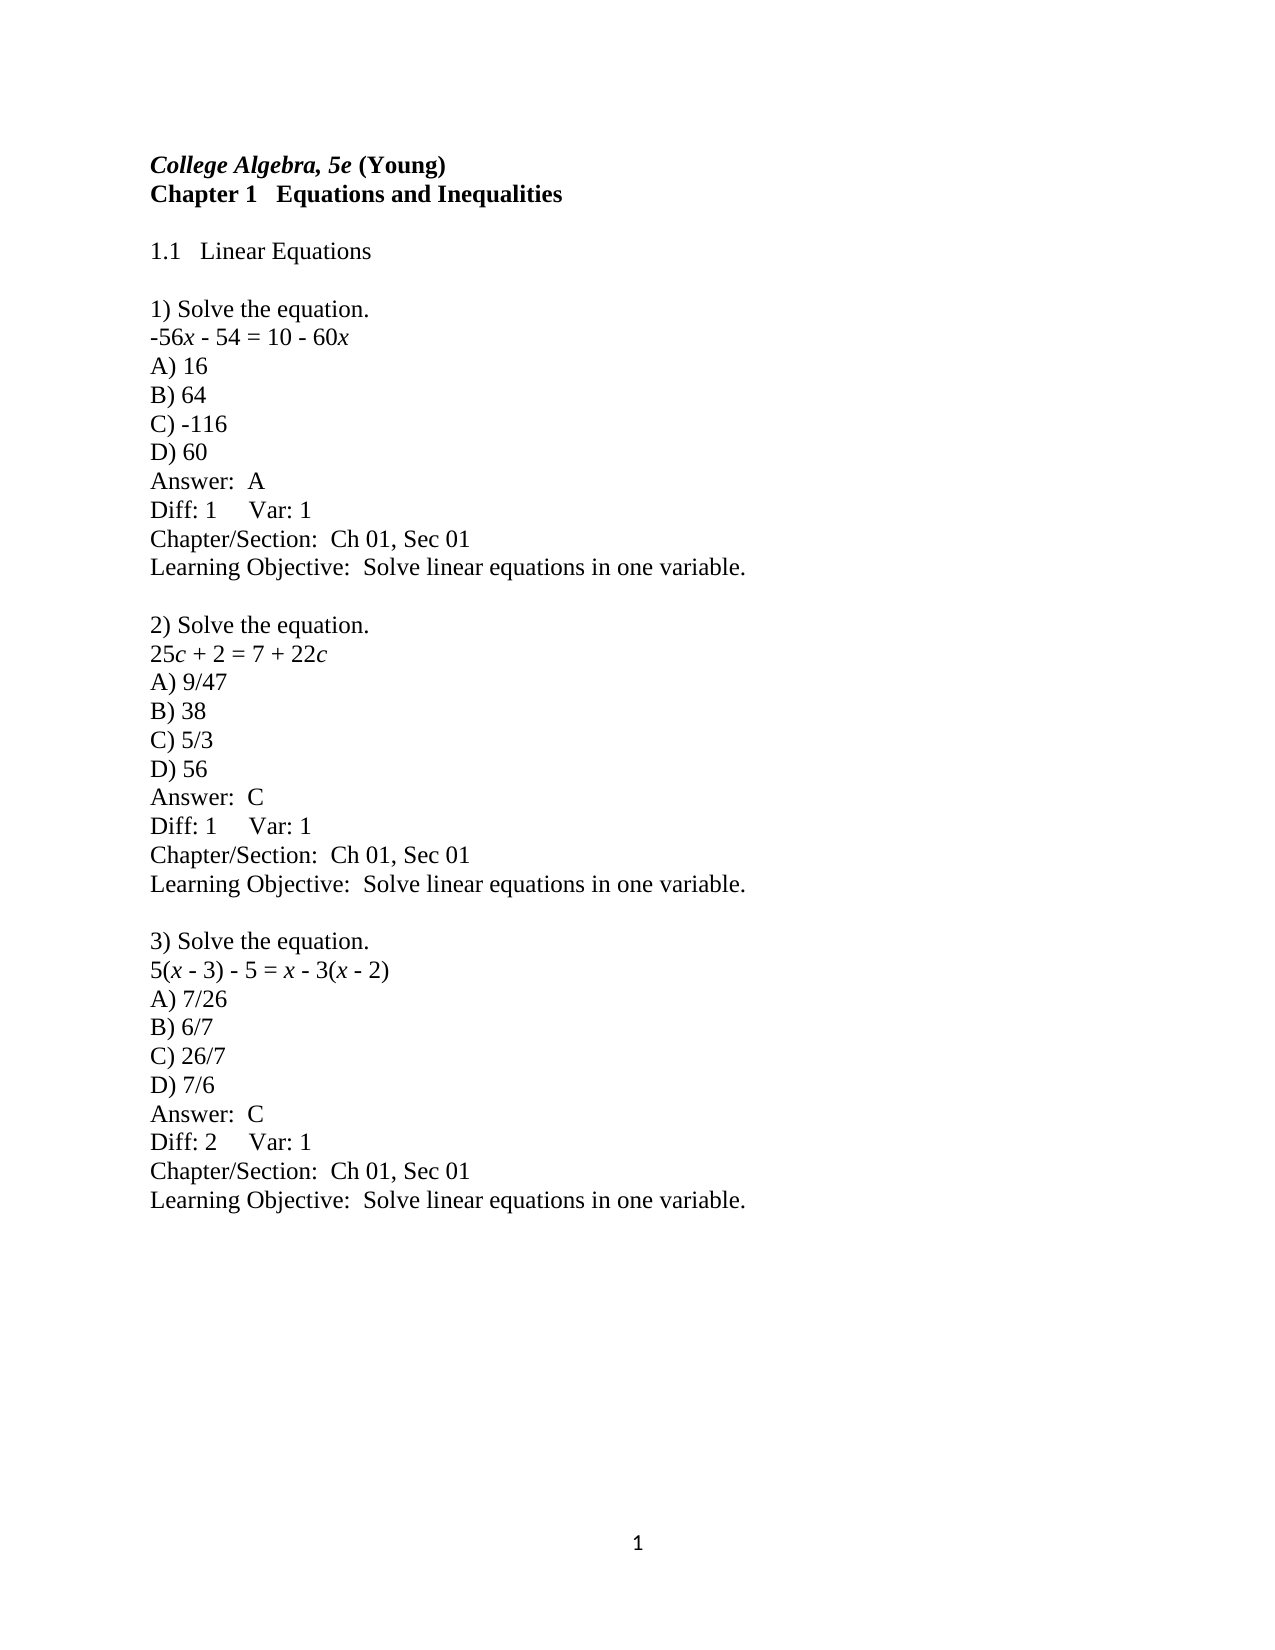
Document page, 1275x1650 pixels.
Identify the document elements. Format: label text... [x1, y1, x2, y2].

text Chapter/Section: Ch 01, Sec 01 [150, 524, 1125, 552]
text Learning Objective: Solve linear equations in one variable. [150, 869, 1125, 897]
text -56x - 54 = 10 - 60x [150, 322, 1125, 351]
text C) -116 [150, 409, 1125, 437]
text Answer: C [150, 782, 1125, 811]
text D) 60 [150, 437, 1125, 466]
text Answer: C [150, 1099, 1125, 1127]
text Chapter/Section: Ch 01, Sec 01 [150, 840, 1125, 869]
text College Algebra, 5e (Young) [150, 150, 1125, 179]
text D) 7/6 [150, 1070, 1125, 1099]
text Diff: 2 Var: 1 [150, 1127, 1125, 1156]
text D) 56 [150, 754, 1125, 782]
text A) 9/47 [150, 667, 1125, 696]
text A) 7/26 [150, 984, 1125, 1012]
text B) 6/7 [150, 1012, 1125, 1041]
text Chapter 1 Equations and Inequalities [150, 179, 1125, 207]
text Chapter/Section: Ch 01, Sec 01 [150, 1156, 1125, 1185]
text 2) Solve the equation. [150, 610, 1125, 639]
text A) 16 [150, 351, 1125, 380]
text B) 64 [150, 380, 1125, 409]
text 5(x - 3) - 5 = x - 3(x - 2) [150, 955, 1125, 984]
text 1.1 Linear Equations [150, 236, 1125, 265]
text 1) Solve the equation. [150, 294, 1125, 322]
text Answer: A [150, 466, 1125, 495]
text 25c + 2 = 7 + 22c [150, 639, 1125, 667]
text 3) Solve the equation. [150, 926, 1125, 955]
text Diff: 1 Var: 1 [150, 811, 1125, 840]
text C) 5/3 [150, 725, 1125, 754]
text Learning Objective: Solve linear equations in one variable. [150, 552, 1125, 581]
text Diff: 1 Var: 1 [150, 495, 1125, 524]
text C) 26/7 [150, 1041, 1125, 1070]
text Learning Objective: Solve linear equations in one variable. [150, 1185, 1125, 1214]
text B) 38 [150, 696, 1125, 725]
